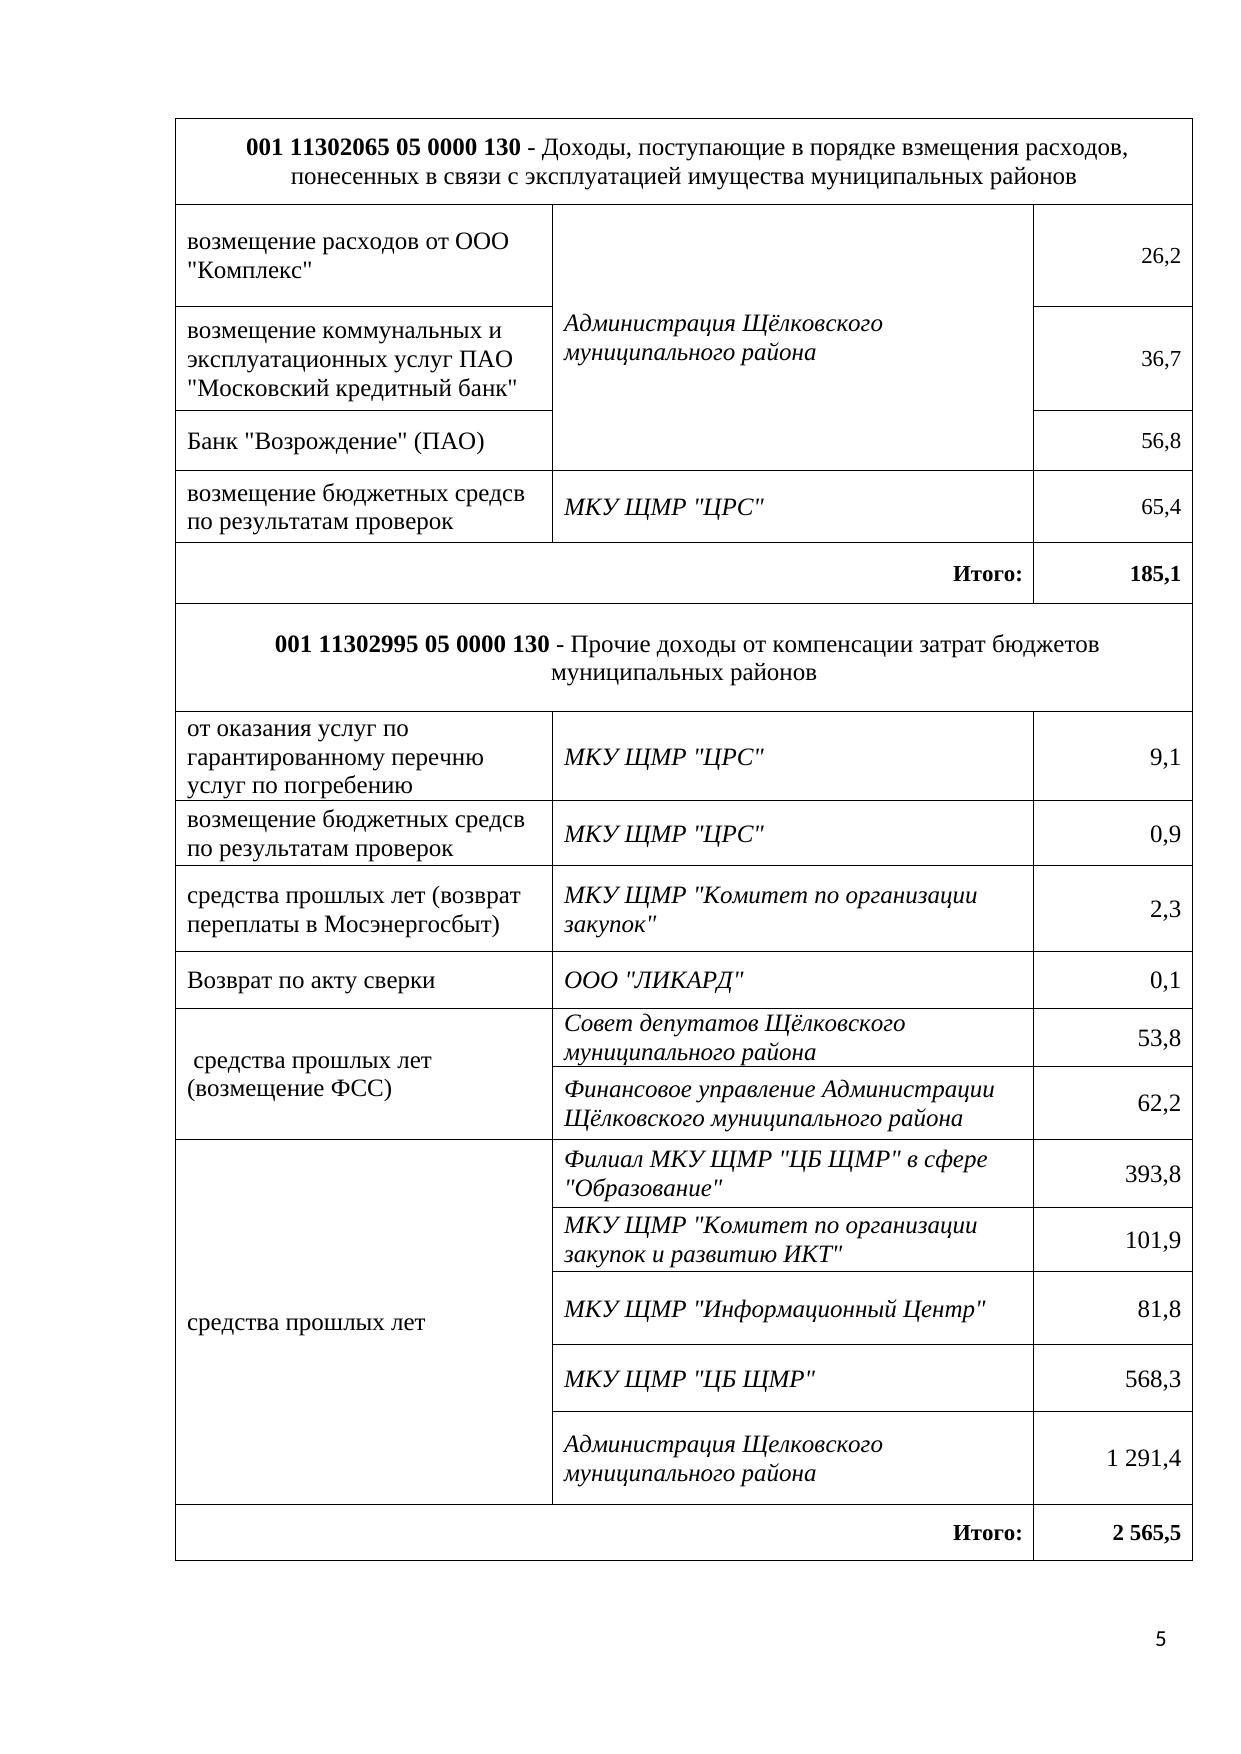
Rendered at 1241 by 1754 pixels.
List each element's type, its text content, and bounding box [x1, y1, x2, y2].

table_cell средства прошлых лет (возврат переплаты в Мосэнергосбыт) [176, 866, 552, 951]
table_cell 26,2 [1034, 205, 1192, 306]
table_cell средства прошлых лет [176, 1140, 552, 1504]
table_cell МКУ ЩМР "Информационный Центр" [553, 1272, 1033, 1344]
table_cell возмещение расходов от ООО "Комплекс" [176, 205, 552, 306]
table_cell возмещение бюджетных средсв по результатам проверок [176, 801, 552, 865]
table_cell 001 11302065 05 0000 130 - Доходы, поступающие в порядке взмещения расходов, понесенных в связи с эксплуатацией имущества муниципальных районов [176, 119, 1192, 203]
table_cell 1 291,4 [1034, 1412, 1192, 1504]
table_cell МКУ ЩМР "Комитет по организации закупок и развитию ИКТ" [553, 1208, 1033, 1271]
table_cell 0,1 [1034, 952, 1192, 1007]
table_cell средства прошлых лет (возмещение ФСС) [176, 1009, 552, 1139]
table_cell от оказания услуг по гарантированному перечню услуг по погребению [176, 712, 552, 800]
table_cell Банк "Возрождение" (ПАО) [176, 411, 552, 469]
table_cell МКУ ЩМР "ЦРС" [553, 712, 1033, 800]
table_cell 65,4 [1034, 471, 1192, 542]
table_cell Итого: [176, 543, 1033, 602]
table_cell 0,9 [1034, 801, 1192, 865]
table_cell возмещение бюджетных средсв по результатам проверок [176, 471, 552, 542]
table_cell 56,8 [1034, 411, 1192, 469]
table_cell Возврат по акту сверки [176, 952, 552, 1007]
table_cell ООО "ЛИКАРД" [553, 952, 1033, 1007]
table_cell Совет депутатов Щёлковского муниципального района [553, 1009, 1033, 1066]
table_cell 2 565,5 [1034, 1505, 1192, 1560]
table_cell Финансовое управление Администрации Щёлковского муниципального района [553, 1067, 1033, 1139]
table_cell 393,8 [1034, 1140, 1192, 1207]
table_cell Филиал МКУ ЩМР "ЦБ ЩМР" в сфере "Образование" [553, 1140, 1033, 1207]
table_cell 62,2 [1034, 1067, 1192, 1139]
table_cell 2,3 [1034, 866, 1192, 951]
table_cell 101,9 [1034, 1208, 1192, 1271]
table_cell 36,7 [1034, 307, 1192, 410]
table_cell 81,8 [1034, 1272, 1192, 1344]
table_cell 185,1 [1034, 543, 1192, 602]
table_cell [553, 205, 1033, 469]
table_cell 568,3 [1034, 1345, 1192, 1411]
table_cell 53,8 [1034, 1009, 1192, 1066]
table_cell МКУ ЩМР "ЦБ ЩМР" [553, 1345, 1033, 1411]
table_cell возмещение коммунальных и эксплуатационных услуг ПАО "Московский кредитный банк" [176, 307, 552, 410]
table_cell Итого: [176, 1505, 1033, 1560]
table_cell 001 11302995 05 0000 130 - Прочие доходы от компенсации затрат бюджетов муниципальных районов [176, 604, 1192, 711]
table_cell 9,1 [1034, 712, 1192, 800]
table_cell МКУ ЩМР "ЦРС" [553, 801, 1033, 865]
table_cell МКУ ЩМР "Комитет по организации закупок" [553, 866, 1033, 951]
table_cell МКУ ЩМР "ЦРС" [553, 471, 1033, 542]
table_cell Администрация Щелковского муниципального района [553, 1412, 1033, 1504]
